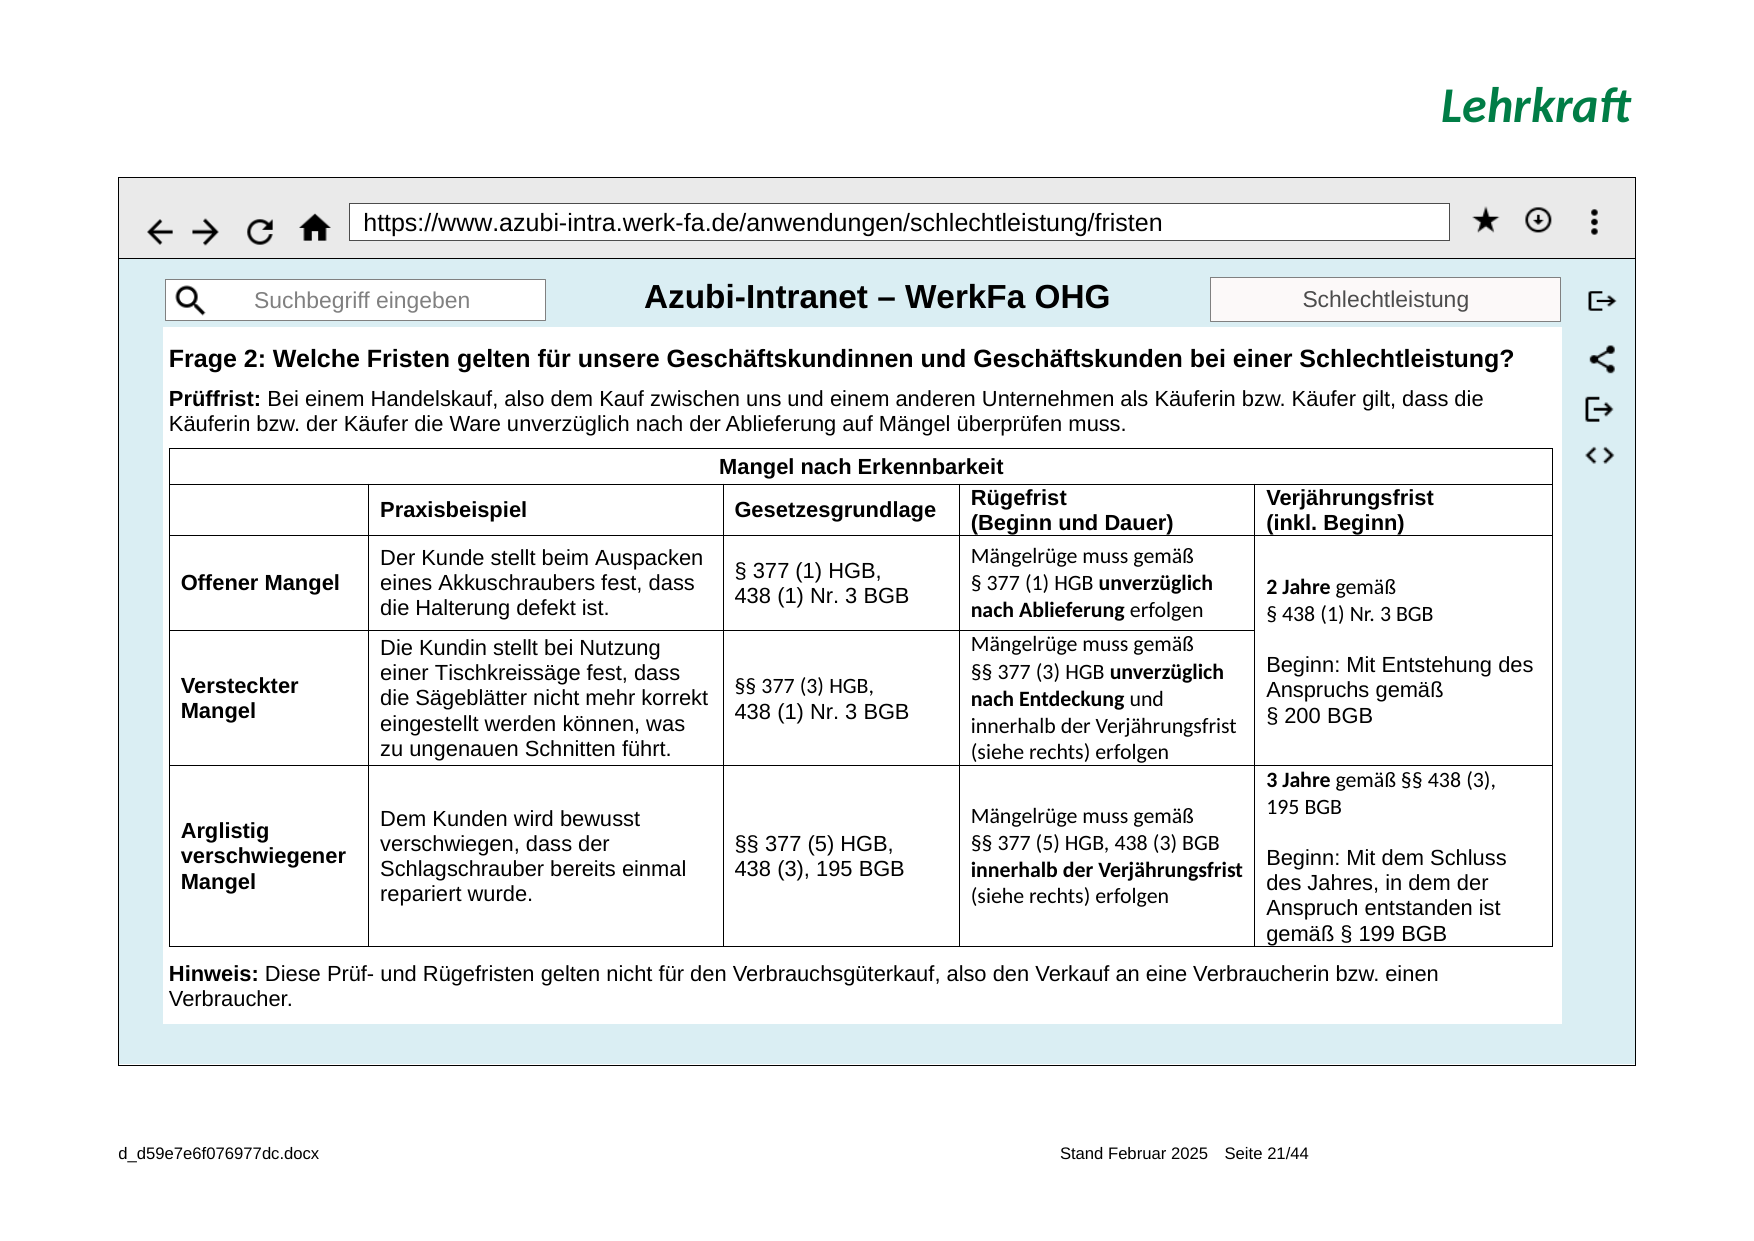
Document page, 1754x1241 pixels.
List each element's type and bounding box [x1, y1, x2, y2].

picture [1583, 393, 1616, 426]
picture [296, 209, 334, 247]
picture [1586, 343, 1619, 376]
picture [241, 213, 279, 251]
picture [1575, 203, 1614, 241]
picture [171, 281, 211, 321]
picture [1523, 205, 1554, 235]
picture [1586, 288, 1619, 314]
picture [1583, 439, 1617, 472]
picture [1470, 204, 1502, 235]
picture [186, 212, 225, 252]
picture [141, 213, 179, 251]
